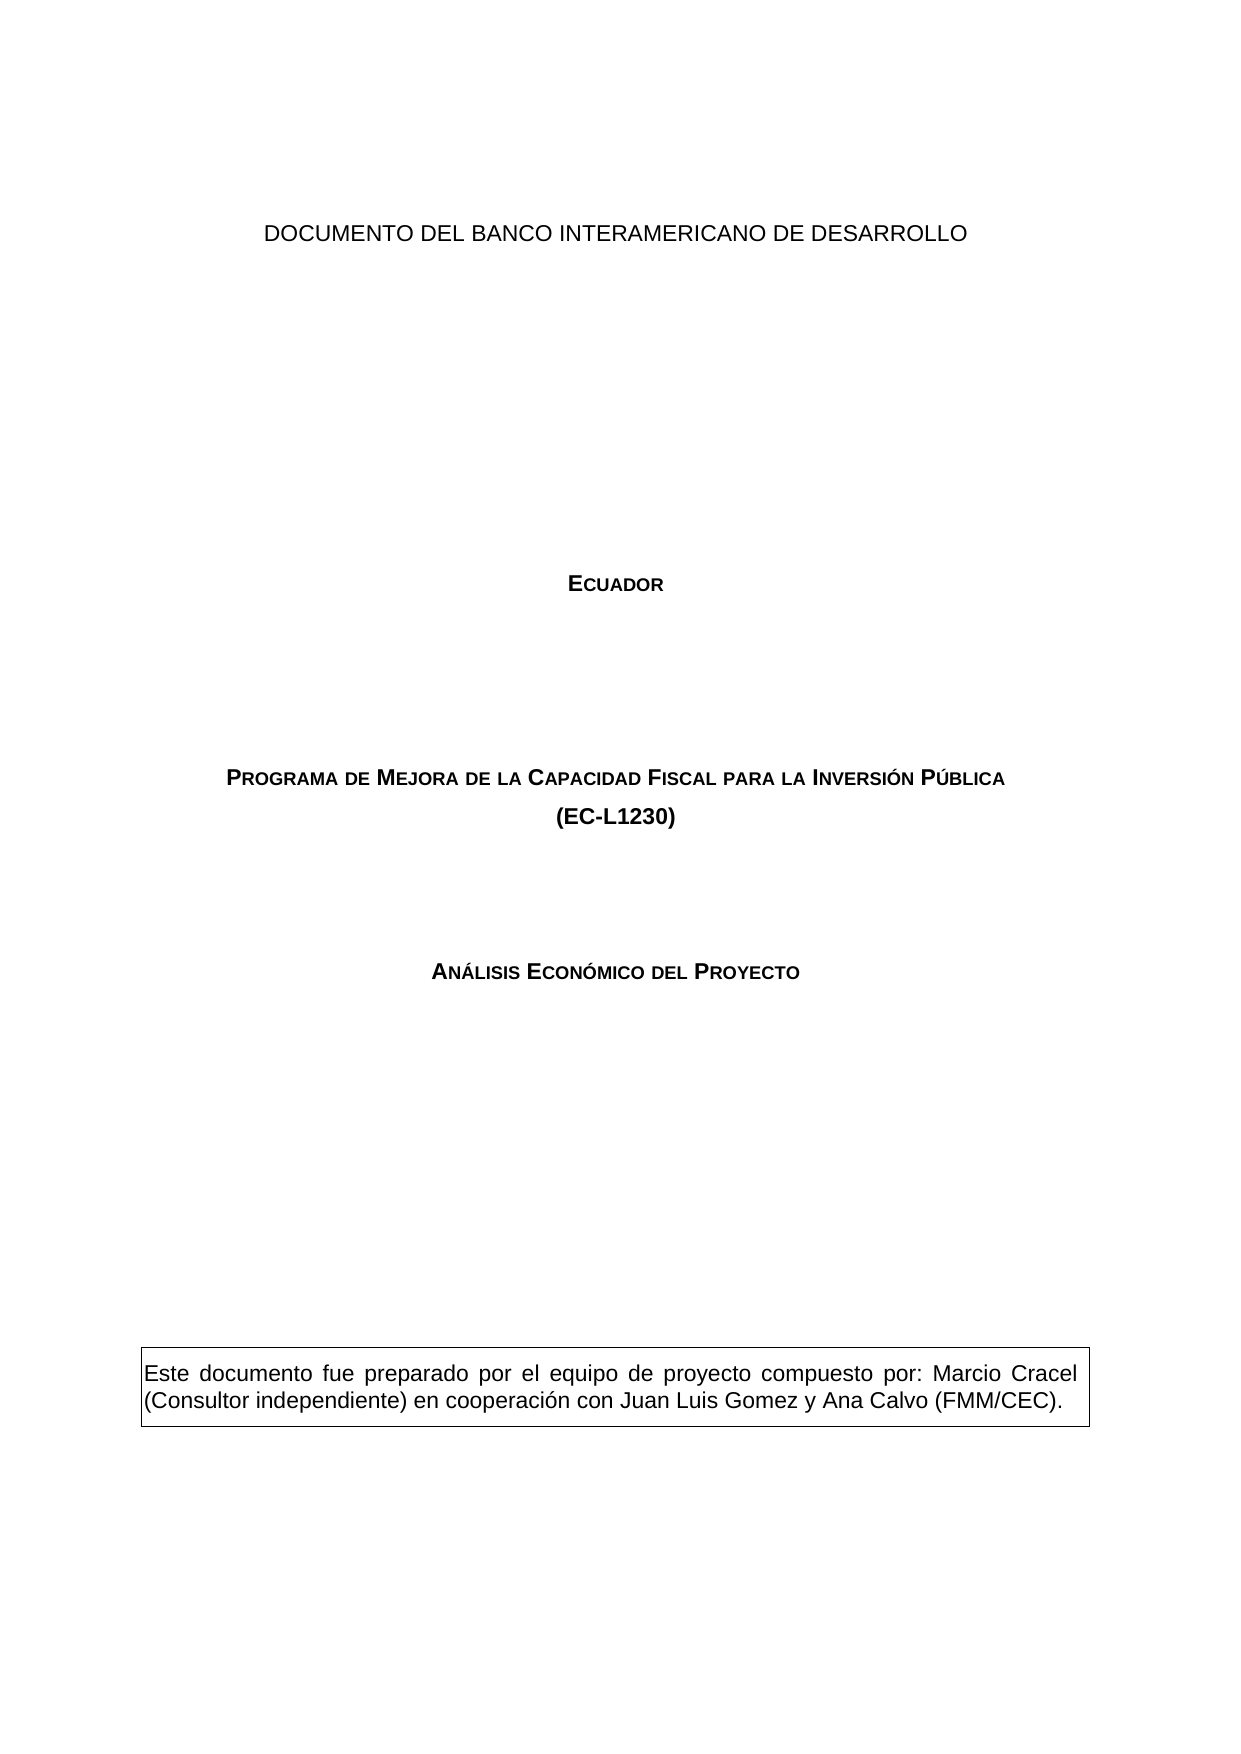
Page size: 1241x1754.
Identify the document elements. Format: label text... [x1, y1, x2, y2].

text Programa de Mejora de la Capacidad Fiscal para la Inversión Pública [141, 764, 1090, 790]
text Análisis Económico del Proyecto [141, 958, 1090, 985]
text Ecuador [141, 570, 1090, 596]
table_header Este documento fue preparado por el equipo de proyecto compuesto por: Marcio Cracel (Consultor independiente) en cooperación con Juan Luis Gomez y Ana Calvo (FMM/CEC). [142, 1348, 1089, 1426]
text (EC-L1230) [141, 803, 1090, 829]
text DOCUMENTO DEL BANCO INTERAMERICANO DE DESARROLLO [141, 220, 1090, 246]
